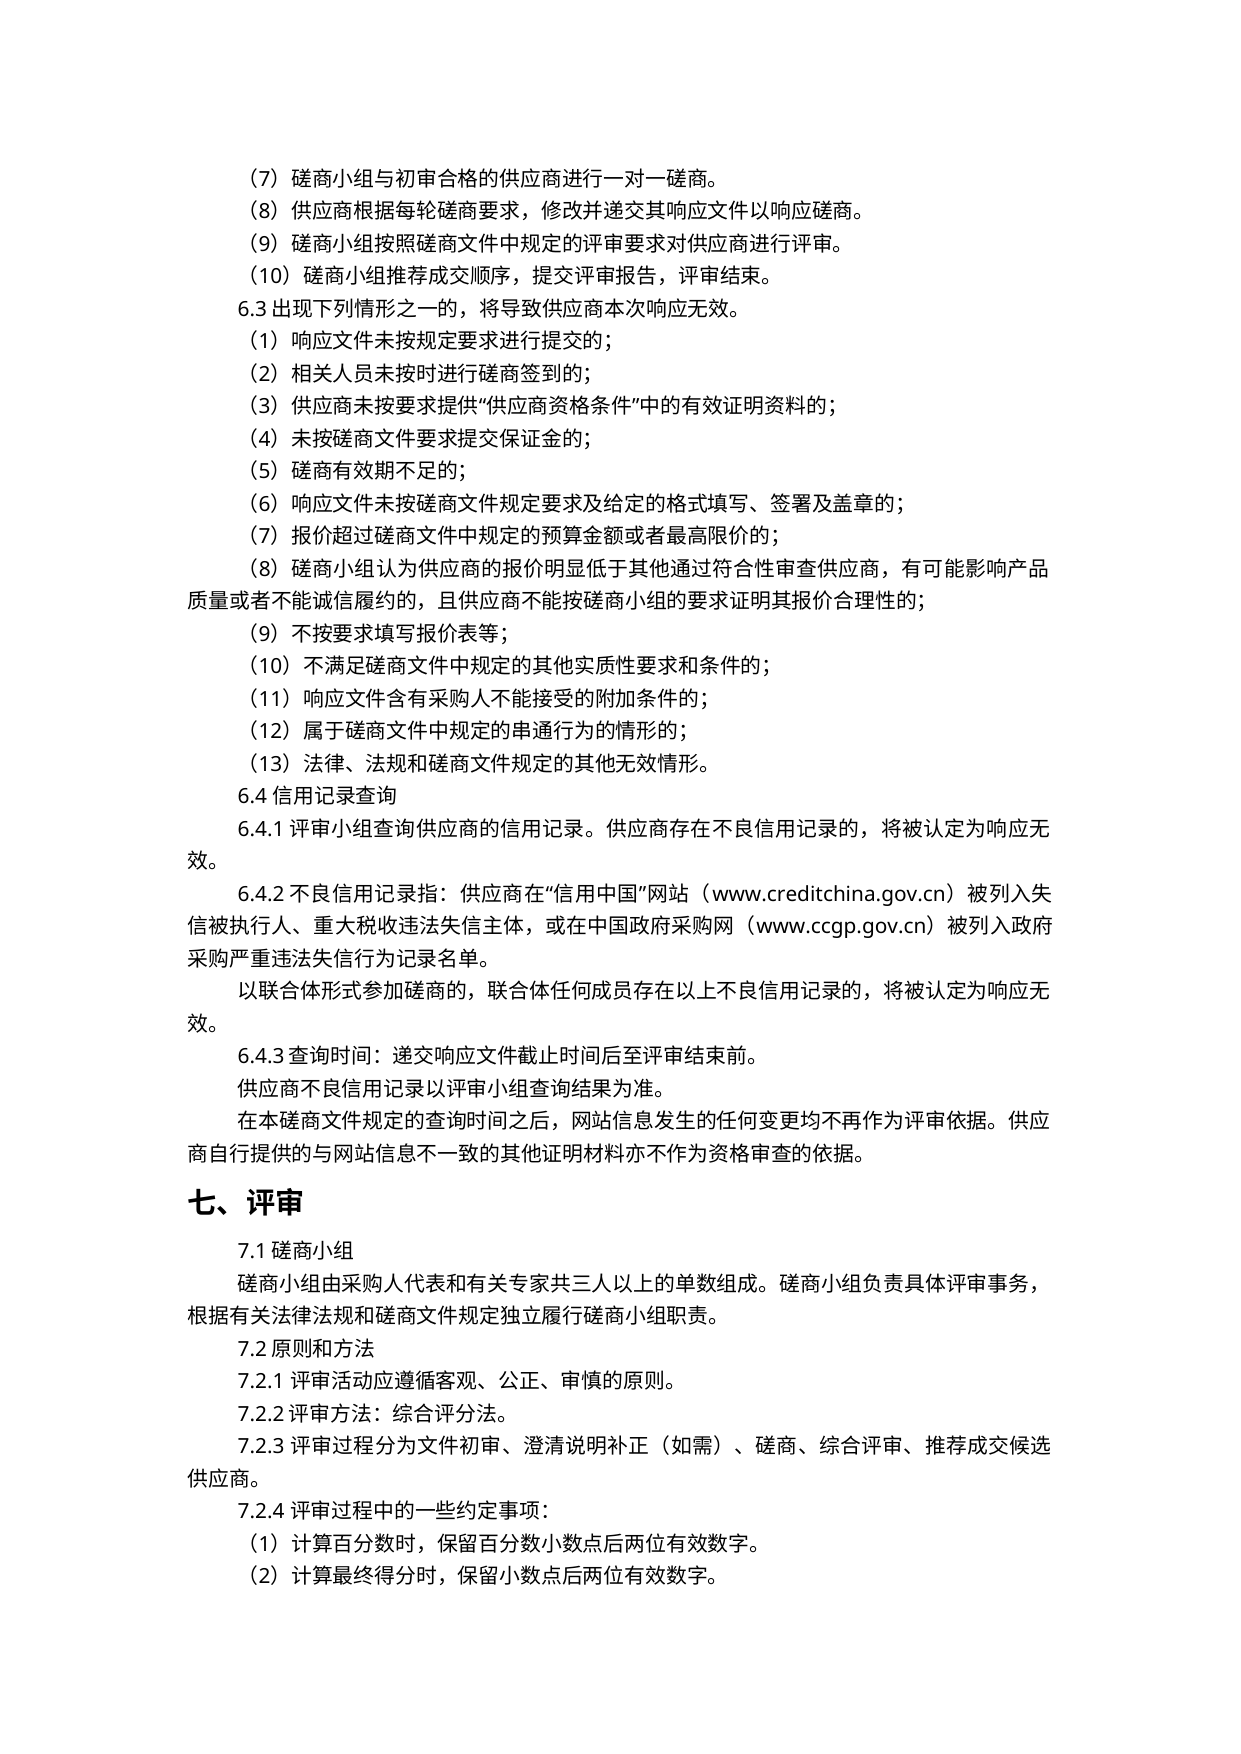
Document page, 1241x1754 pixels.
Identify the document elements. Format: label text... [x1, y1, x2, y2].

text （13）法律、法规和磋商文件规定的其他无效情形。 [187, 747, 1053, 779]
text （2）计算最终得分时，保留小数点后两位有效数字。 [187, 1559, 1053, 1592]
text （2）相关人员未按时进行磋商签到的； [187, 357, 1053, 389]
text （8）供应商根据每轮磋商要求，修改并递交其响应文件以响应磋商。 [187, 194, 1053, 227]
text （5）磋商有效期不足的； [187, 454, 1053, 487]
text （3）供应商未按要求提供“供应商资格条件”中的有效证明资料的； [187, 389, 1053, 422]
text 7.2.4 评审过程中的一些约定事项： [187, 1494, 1053, 1527]
text 7.2.3 评审过程分为文件初审、澄清说明补正（如需）、磋商、综合评审、推荐成交候选供应商。 [187, 1429, 1053, 1494]
text （9）磋商小组按照磋商文件中规定的评审要求对供应商进行评审。 [187, 227, 1053, 259]
text 7.2.1 评审活动应遵循客观、公正、审慎的原则。 [187, 1364, 1053, 1397]
text （6）响应文件未按磋商文件规定要求及给定的格式填写、签署及盖章的； [187, 487, 1053, 519]
text （1）计算百分数时，保留百分数小数点后两位有效数字。 [187, 1527, 1053, 1559]
text （7）报价超过磋商文件中规定的预算金额或者最高限价的； [187, 519, 1053, 552]
text （9）不按要求填写报价表等； [187, 617, 1053, 649]
text （8）磋商小组认为供应商的报价明显低于其他通过符合性审查供应商，有可能影响产品质量或者不能诚信履约的，且供应商不能按磋商小组的要求证明其报价合理性的； [187, 552, 1053, 617]
text 6.4.2不良信用记录指：供应商在“信用中国”网站（www.creditchina.gov.cn）被列入失信被执行人、重大税收违法失信主体，或在中国政府采购网（www.ccgp.gov.cn）被列入政府采购严重违法失信行为记录名单。 [187, 877, 1053, 974]
text 6.4.3查询时间：递交响应文件截止时间后至评审结束前。 [187, 1039, 1053, 1072]
text （1）响应文件未按规定要求进行提交的； [187, 324, 1053, 357]
text 七、评审 [187, 1169, 1053, 1234]
text 供应商不良信用记录以评审小组查询结果为准。 [187, 1072, 1053, 1104]
text 6.4.1评审小组查询供应商的信用记录。供应商存在不良信用记录的，将被认定为响应无效。 [187, 812, 1053, 877]
text 磋商小组由采购人代表和有关专家共三人以上的单数组成。磋商小组负责具体评审事务，根据有关法律法规和磋商文件规定独立履行磋商小组职责。 [187, 1267, 1053, 1332]
text （4）未按磋商文件要求提交保证金的； [187, 422, 1053, 454]
text （7）磋商小组与初审合格的供应商进行一对一磋商。 [187, 162, 1053, 194]
text （10）不满足磋商文件中规定的其他实质性要求和条件的； [187, 649, 1053, 682]
text 7.2.2评审方法：综合评分法。 [187, 1397, 1053, 1429]
text 以联合体形式参加磋商的，联合体任何成员存在以上不良信用记录的，将被认定为响应无效。 [187, 974, 1053, 1039]
text （11）响应文件含有采购人不能接受的附加条件的； [187, 682, 1053, 714]
text 7.2原则和方法 [187, 1332, 1053, 1364]
text （10）磋商小组推荐成交顺序，提交评审报告，评审结束。 [187, 259, 1053, 292]
text 6.3出现下列情形之一的，将导致供应商本次响应无效。 [187, 292, 1053, 324]
text （12）属于磋商文件中规定的串通行为的情形的； [187, 714, 1053, 747]
text 7.1磋商小组 [187, 1234, 1053, 1267]
text 6.4 信用记录查询 [187, 779, 1053, 812]
text 在本磋商文件规定的查询时间之后，网站信息发生的任何变更均不再作为评审依据。供应商自行提供的与网站信息不一致的其他证明材料亦不作为资格审查的依据。 [187, 1104, 1053, 1169]
